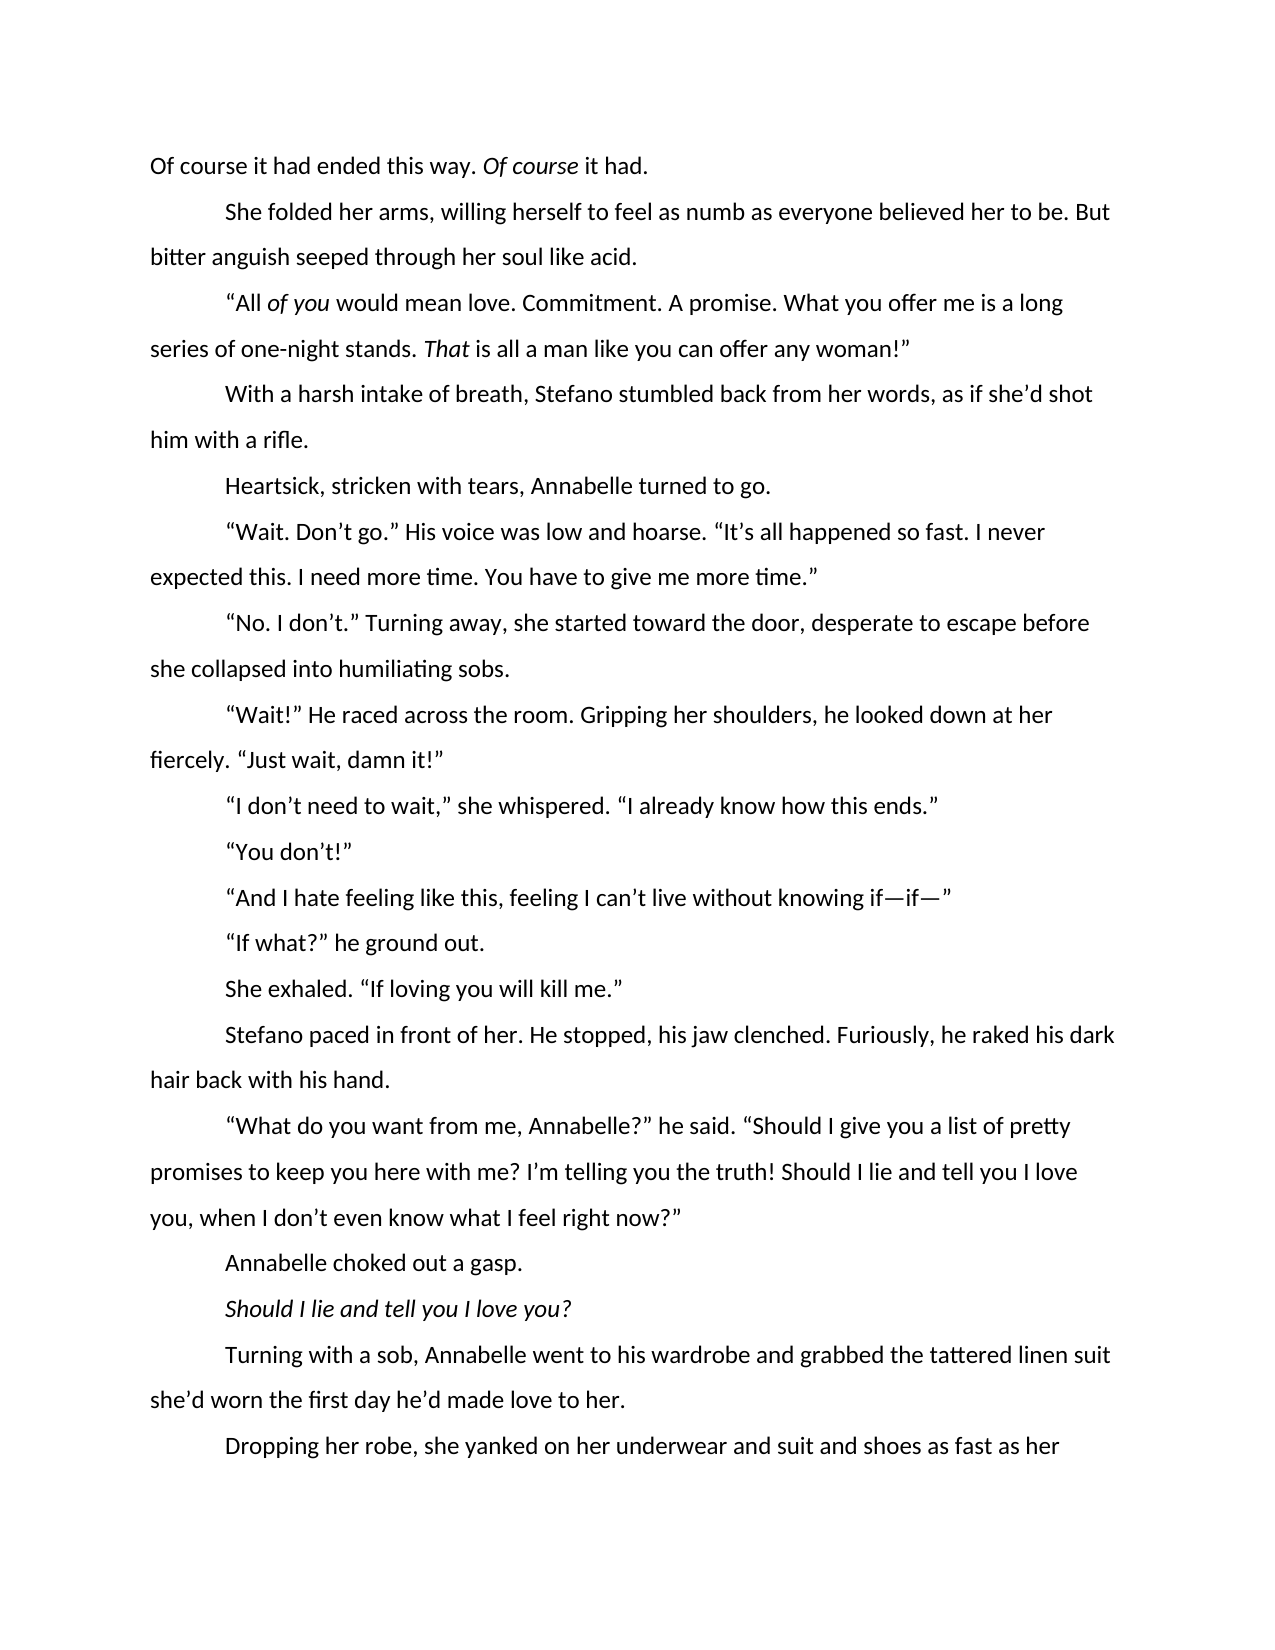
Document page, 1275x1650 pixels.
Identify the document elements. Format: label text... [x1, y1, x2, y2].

text Stefano paced in front of her. He stopped, his jaw clenched. Furiously, he raked his dark hair back with his hand. [150, 1019, 1125, 1095]
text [150, 150, 1125, 181]
text Turning with a sob, Annabelle went to his wardrobe and grabbed the tattered linen suit she’d worn the first day he’d made love to her. [150, 1339, 1125, 1415]
text “All of you would mean love. Commitment. A promise. What you offer me is a long series of one-night stands. That is all a man like you can offer any woman!” [150, 287, 1125, 363]
text Annabelle choked out a gasp. [150, 1247, 1125, 1278]
text “What do you want from me, Annabelle?” he said. “Should I give you a list of pretty promises to keep you here with me? I’m telling you the truth! Should I lie and tell you I love you, when I don’t even know what I feel right now?” [150, 1110, 1125, 1232]
text “You don’t!” [150, 836, 1125, 866]
text She folded her arms, willing herself to feel as numb as everyone believed her to be. But bitter anguish seeped through her soul like acid. [150, 196, 1125, 272]
text “If what?” he ground out. [150, 927, 1125, 958]
text “Wait!” He raced across the room. Gripping her shoulders, he looked down at her fiercely. “Just wait, damn it!” [150, 699, 1125, 775]
text “I don’t need to wait,” she whispered. “I already know how this ends.” [150, 790, 1125, 821]
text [150, 1430, 1125, 1461]
text Heartsick, stricken with tears, Annabelle turned to go. [150, 470, 1125, 501]
text She exhaled. “If loving you will kill me.” [150, 973, 1125, 1004]
text Should I lie and tell you I love you? [150, 1293, 1125, 1324]
text “Wait. Don’t go.” His voice was low and hoarse. “It’s all happened so fast. I never expected this. I need more time. You have to give me more time.” [150, 516, 1125, 592]
text “No. I don’t.” Turning away, she started toward the door, desperate to escape before she collapsed into humiliating sobs. [150, 607, 1125, 683]
text “And I hate feeling like this, feeling I can’t live without knowing if—if—” [150, 882, 1125, 912]
text With a harsh intake of breath, Stefano stumbled back from her words, as if she’d shot him with a rifle. [150, 379, 1125, 455]
